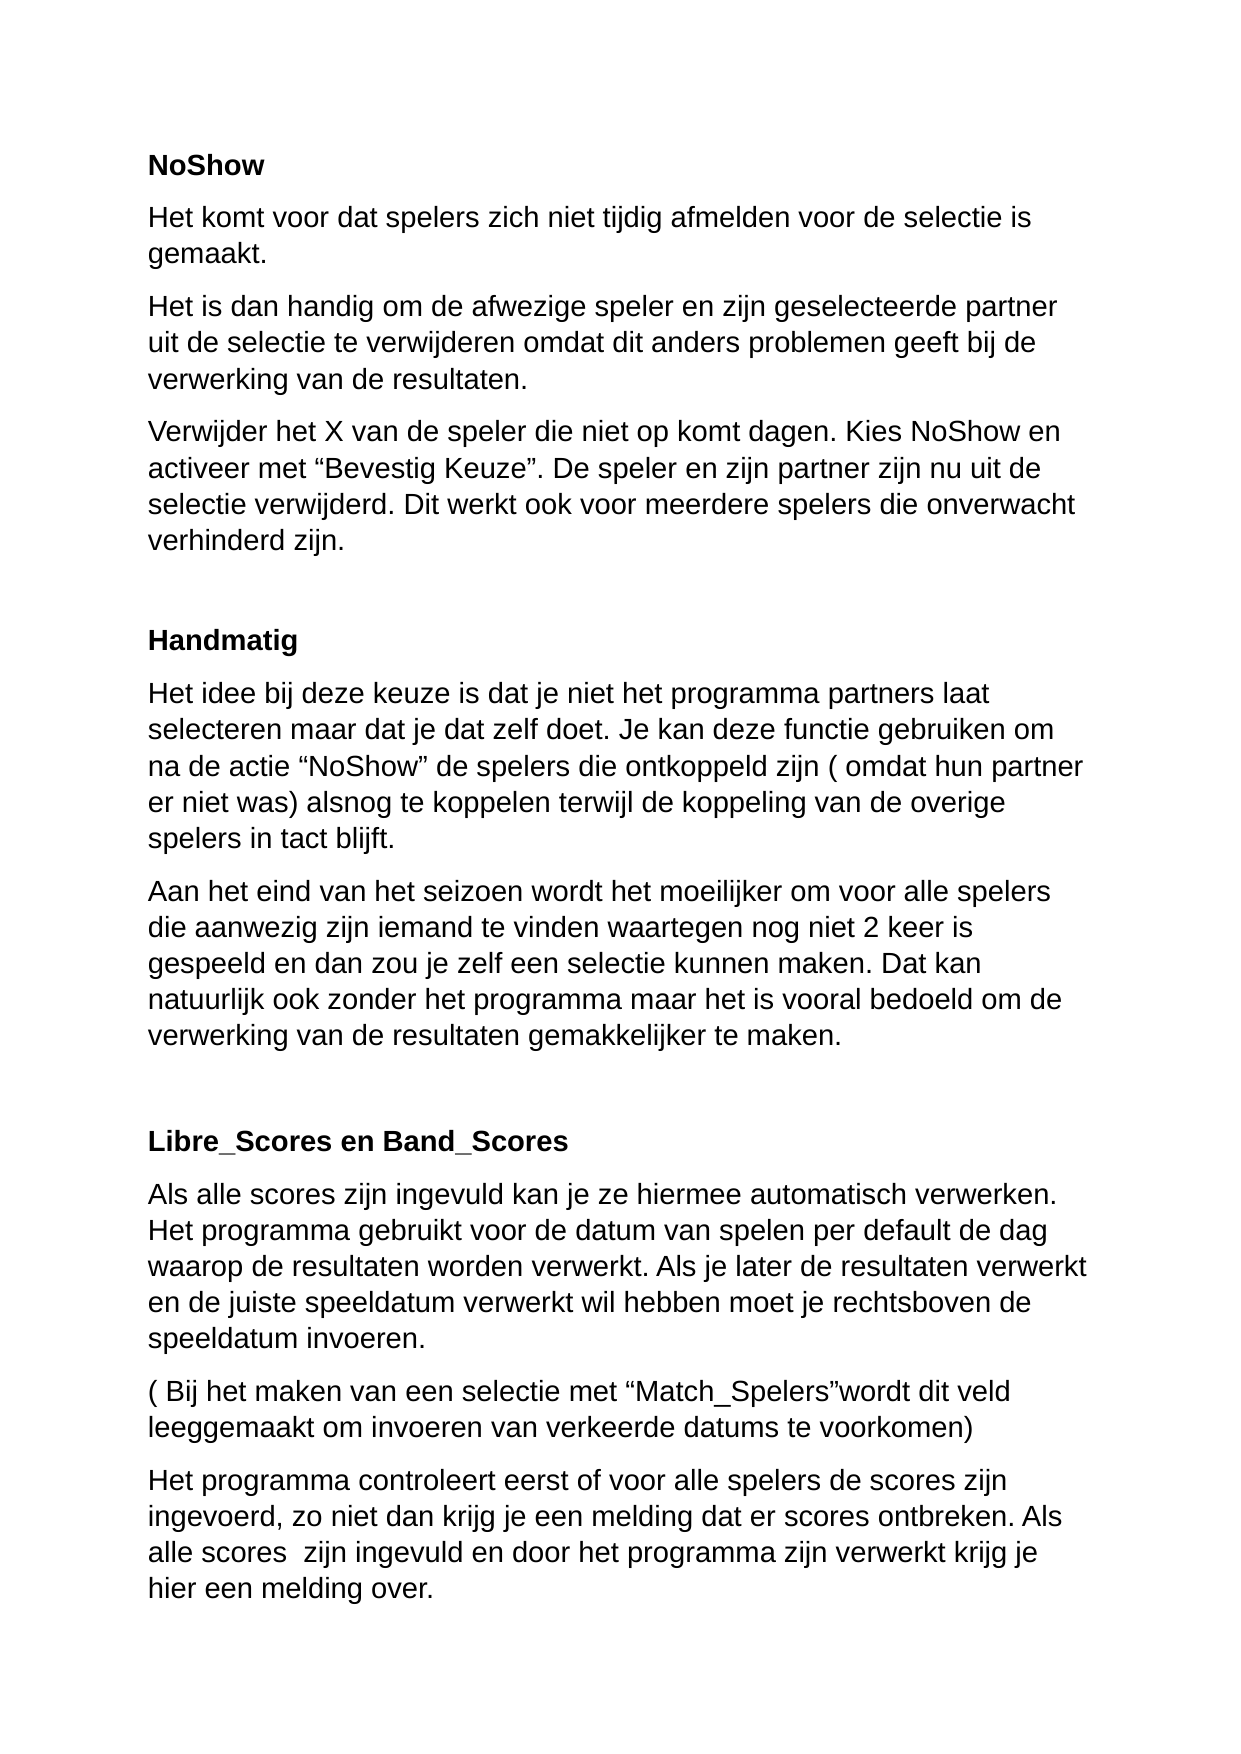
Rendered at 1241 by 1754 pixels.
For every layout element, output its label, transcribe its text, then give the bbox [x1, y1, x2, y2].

text Het idee bij deze keuze is dat je niet het programma partners laat selecteren maar dat je dat zelf doet. Je kan deze functie gebruiken om na de actie “NoShow” de spelers die ontkoppeld zijn ( omdat hun partner er niet was) alsnog te koppelen terwijl de koppeling van de overige spelers in tact blijft. [148, 676, 1093, 854]
text Verwijder het X van de speler die niet op komt dagen. Kies NoShow en activeer met “Bevestig Keuze”. De speler en zijn partner zijn nu uit de selectie verwijderd. Dit werkt ook voor meerdere spelers die onverwacht verhinderd zijn. [148, 414, 1093, 556]
text Het komt voor dat spelers zich niet tijdig afmelden voor de selectie is gemaakt. [148, 200, 1093, 270]
text Handmatig [148, 623, 1093, 657]
text ( Bij het maken van een selectie met “Match_Spelers”wordt dit veld leeggemaakt om invoeren van verkeerde datums te voorkomen) [148, 1374, 1093, 1444]
text Aan het eind van het seizoen wordt het moeilijker om voor alle spelers die aanwezig zijn iemand te vinden waartegen nog niet 2 keer is gespeeld en dan zou je zelf een selectie kunnen maken. Dat kan natuurlijk ook zonder het programma maar het is vooral bedoeld om de verwerking van de resultaten gemakkelijker te maken. [148, 874, 1093, 1052]
text Het is dan handig om de afwezige speler en zijn geselecteerde partner uit de selectie te verwijderen omdat dit anders problemen geeft bij de verwerking van de resultaten. [148, 289, 1093, 395]
text NoShow [148, 148, 1093, 181]
text Het programma controleert eerst of voor alle spelers de scores zijn ingevoerd, zo niet dan krijg je een melding dat er scores ontbreken. Als alle scores zijn ingevuld en door het programma zijn verwerkt krijg je hier een melding over. [148, 1463, 1093, 1605]
text Als alle scores zijn ingevuld kan je ze hiermee automatisch verwerken. Het programma gebruikt voor de datum van spelen per default de dag waarop de resultaten worden verwerkt. Als je later de resultaten verwerkt en de juiste speeldatum verwerkt wil hebben moet je rechtsboven de speeldatum invoeren. [148, 1177, 1093, 1355]
text Libre_Scores en Band_Scores [148, 1124, 1093, 1157]
